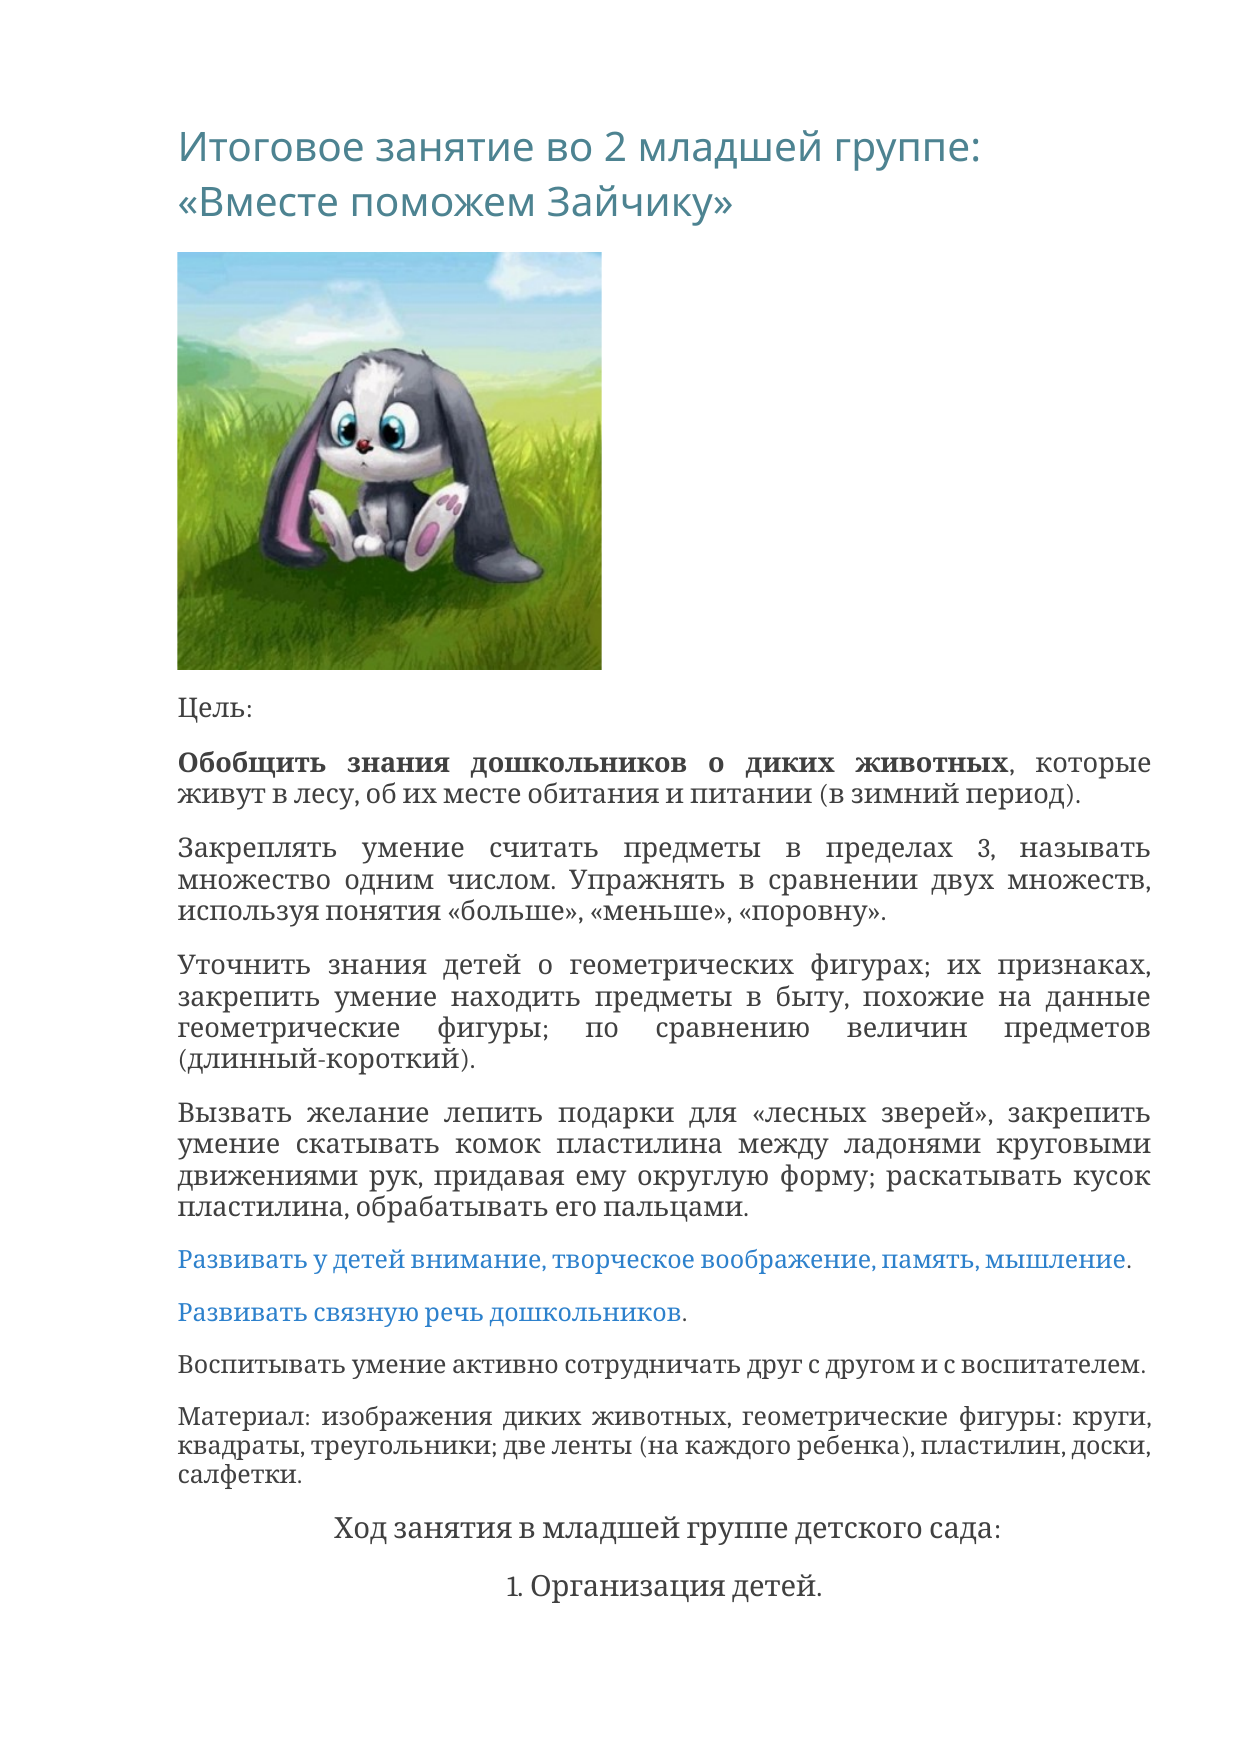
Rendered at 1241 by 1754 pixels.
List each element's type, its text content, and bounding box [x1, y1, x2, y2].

text Обобщить знания дошкольников о диких животных, которые живут в лесу, об их месте обитания и питании (в зимний период). [177, 748, 1152, 810]
text Вызвать желание лепить подарки для «лесных зверей», закрепить умение скатывать комок пластилина между ладонями круговыми движениями рук, придавая ему округлую форму; раскатывать кусок пластилина, обрабатывать его пальцами. [177, 1098, 1152, 1223]
text Воспитывать умение активно сотрудничать друг с другом и с воспитателем. [177, 1351, 1152, 1379]
text Развивать у детей внимание, творческое воображение, память, мышление. [177, 1246, 1152, 1275]
text Цель: [177, 693, 1152, 724]
text Материал: изображения диких животных, геометрические фигуры: круги, квадраты, треугольники; две ленты (на каждого ребенка), пластилин, доски, салфетки. [177, 1403, 1152, 1489]
text Закреплять умение считать предметы в пределах 3, называть множество одним числом. Упражнять в сравнении двух множеств, используя понятия «больше», «меньше», «поровну». [177, 833, 1152, 927]
text Итоговое занятие во 2 младшей группе: «Вместе поможем Зайчику» [177, 118, 1152, 229]
text 1. Организация детей. [177, 1570, 1152, 1603]
text Развивать связную речь дошкольников. [177, 1299, 1152, 1327]
picture [177, 252, 602, 670]
text Ход занятия в младшей группе детского сада: [177, 1513, 1152, 1546]
text Уточнить знания детей о геометрических фигурах; их признаках, закрепить умение находить предметы в быту, похожие на данные геометрические фигуры; по сравнению величин предметов (длинный-короткий). [177, 950, 1152, 1075]
